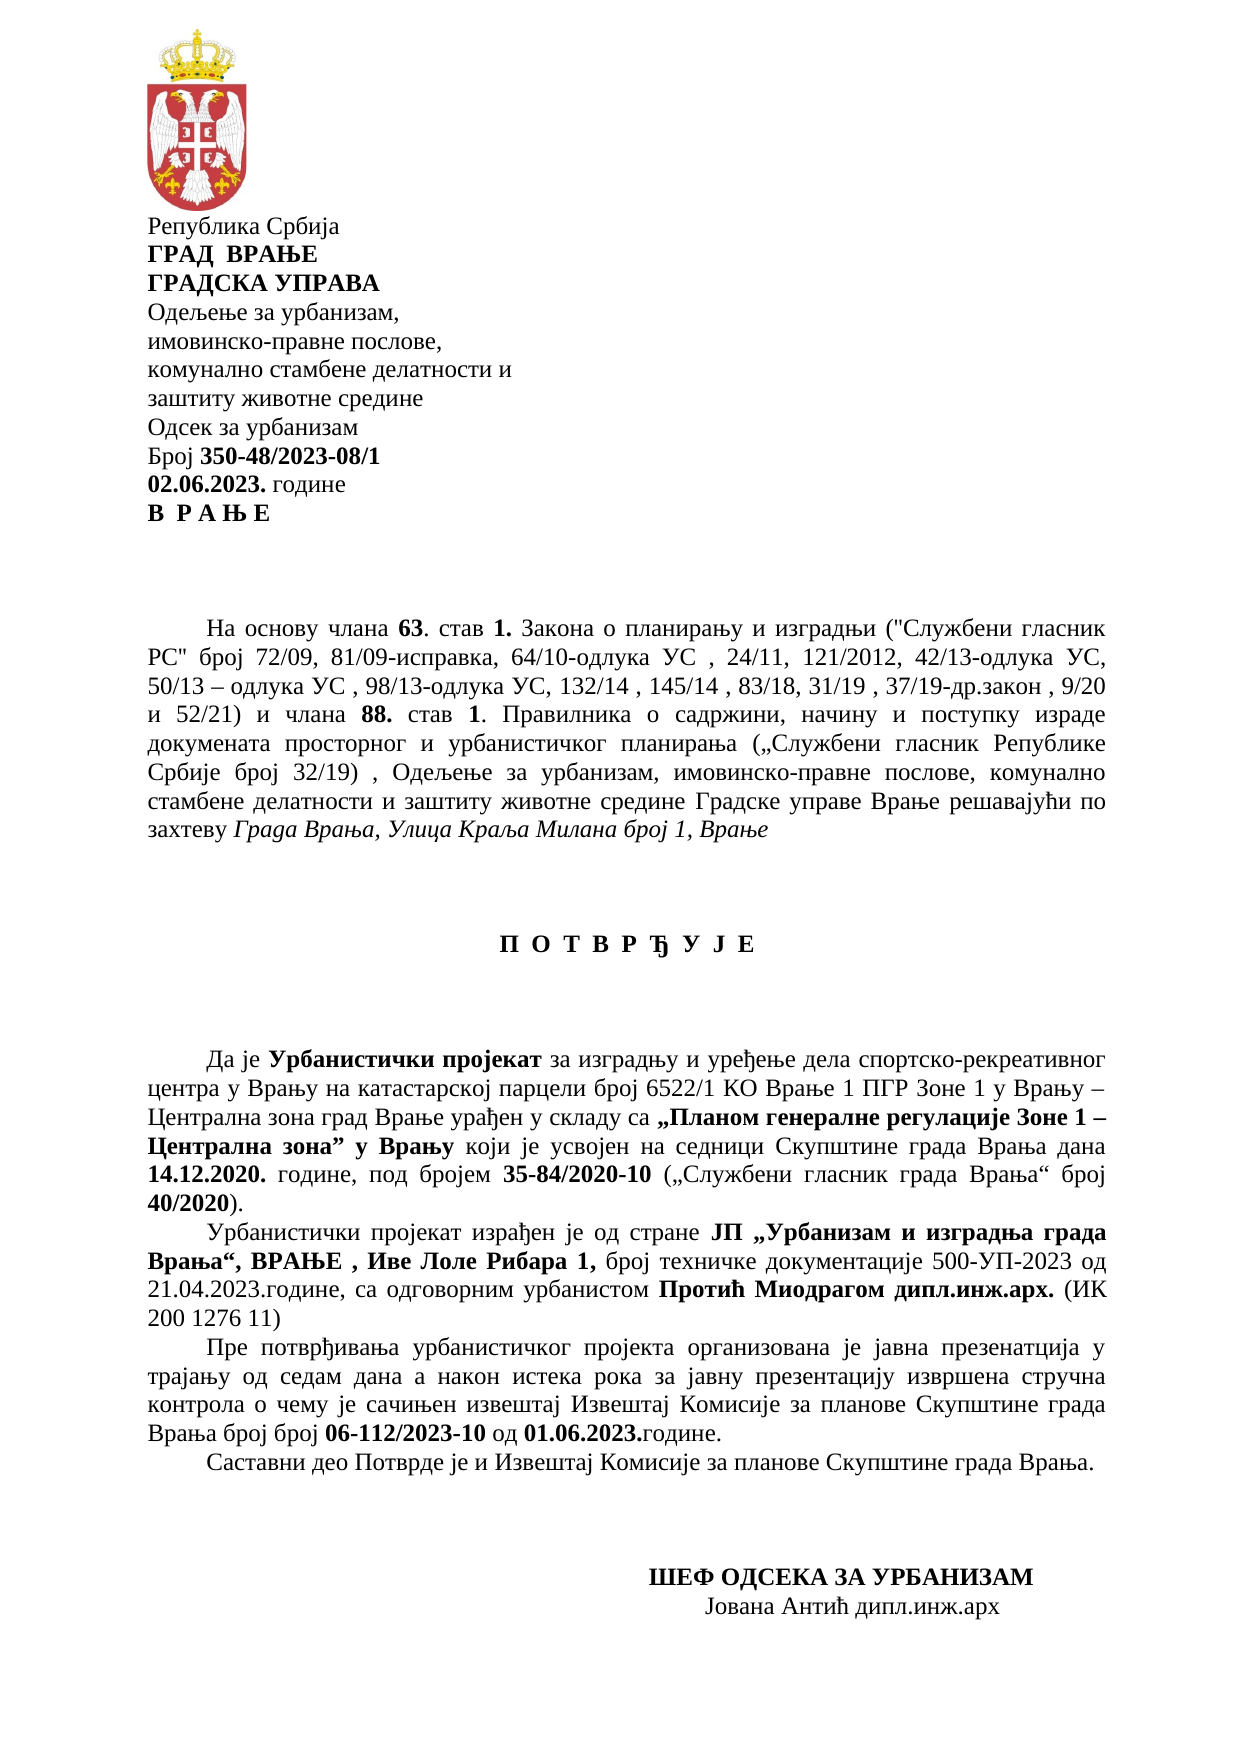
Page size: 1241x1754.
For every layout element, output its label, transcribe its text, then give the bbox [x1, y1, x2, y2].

text Урбанистички пројекат израђен је од стране ЈП „Урбанизам и изградња града Врања“, ВРАЊЕ , Иве Лоле Рибара 1, број техничке документације 500-УП-2023 од 21.04.2023.године, са одговорним урбанистом Протић Миодрагом дипл.инж.арх. (ИК 200 1276 11) [147, 1217, 1107, 1332]
text имовинско-правне послове, [147, 326, 1106, 354]
text Јована Антић дипл.инж.арх [147, 1591, 1106, 1619]
text В Р А Њ Е [147, 498, 1106, 527]
text Број 350-48/2023-08/1 [147, 441, 1084, 469]
text Република Србија [147, 211, 1106, 239]
text комунално стамбене делатности и [147, 354, 1106, 383]
text заштиту животне средине [147, 383, 1106, 412]
text Одељење за урбанизам, [147, 297, 1106, 326]
text Саставни део Потврде је и Извештај Комисије за планове Скупштине града Врања. [147, 1447, 1106, 1476]
text ГРАДСКА УПРАВА [147, 268, 1106, 297]
text Одсек за урбанизам [147, 412, 1106, 441]
text ШЕФ ОДСЕКА ЗА УРБАНИЗАМ [147, 1562, 1106, 1591]
text Да је Урбанистички пројекат за изградњу и уређење дела спортско-рекреативног центра у Врању на катастарској парцели број 6522/1 КО Врање 1 ПГР Зоне 1 у Врању –Централна зона град Врање урађен у складу са „Планом генералне регулације Зоне 1 –Централна зона” у Врању који је усвојен на седници Скупштине града Врања дана 14.12.2020. године, под бројем 35-84/2020-10 („Службени гласник града Врања“ број 40/2020). [147, 1044, 1106, 1217]
picture [147, 29, 247, 211]
text Пре потврђивања урбанистичког пројекта организована је јавна презенатција у трајању од седам дана а након истека рока за јавну презентацију извршена стручна контрола о чему је сачињен извештај Извештај Комисије за планове Скупштине града Врања број број 06-112/2023-10 од 01.06.2023.године. [147, 1332, 1106, 1447]
text ГРАД ВРАЊЕ [147, 239, 1106, 268]
text П О Т В Р Ђ У Ј Е [147, 929, 1106, 958]
text На основу члана 63. став 1. Закона о планирању и изградњи (''Службени гласник РС'' број 72/09, 81/09-исправка, 64/10-одлука УС , 24/11, 121/2012, 42/13-одлука УС, 50/13 – одлука УС , 98/13-одлука УС, 132/14 , 145/14 , 83/18, 31/19 , 37/19-др.закон , 9/20 и 52/21) и члана 88. став 1. Правилника о садржини, начину и поступку израде докумената просторног и урбанистичког планирања („Службени гласник Републике Србије број 32/19) , Одељење за урбанизам, имовинско-правне послове, комунално стамбене делатности и заштиту животне средине Градске управе Врање решавајући по захтеву Града Врања, Улица Краља Милана број 1, Врање [147, 613, 1106, 843]
text 02.06.2023. године [147, 469, 1084, 498]
